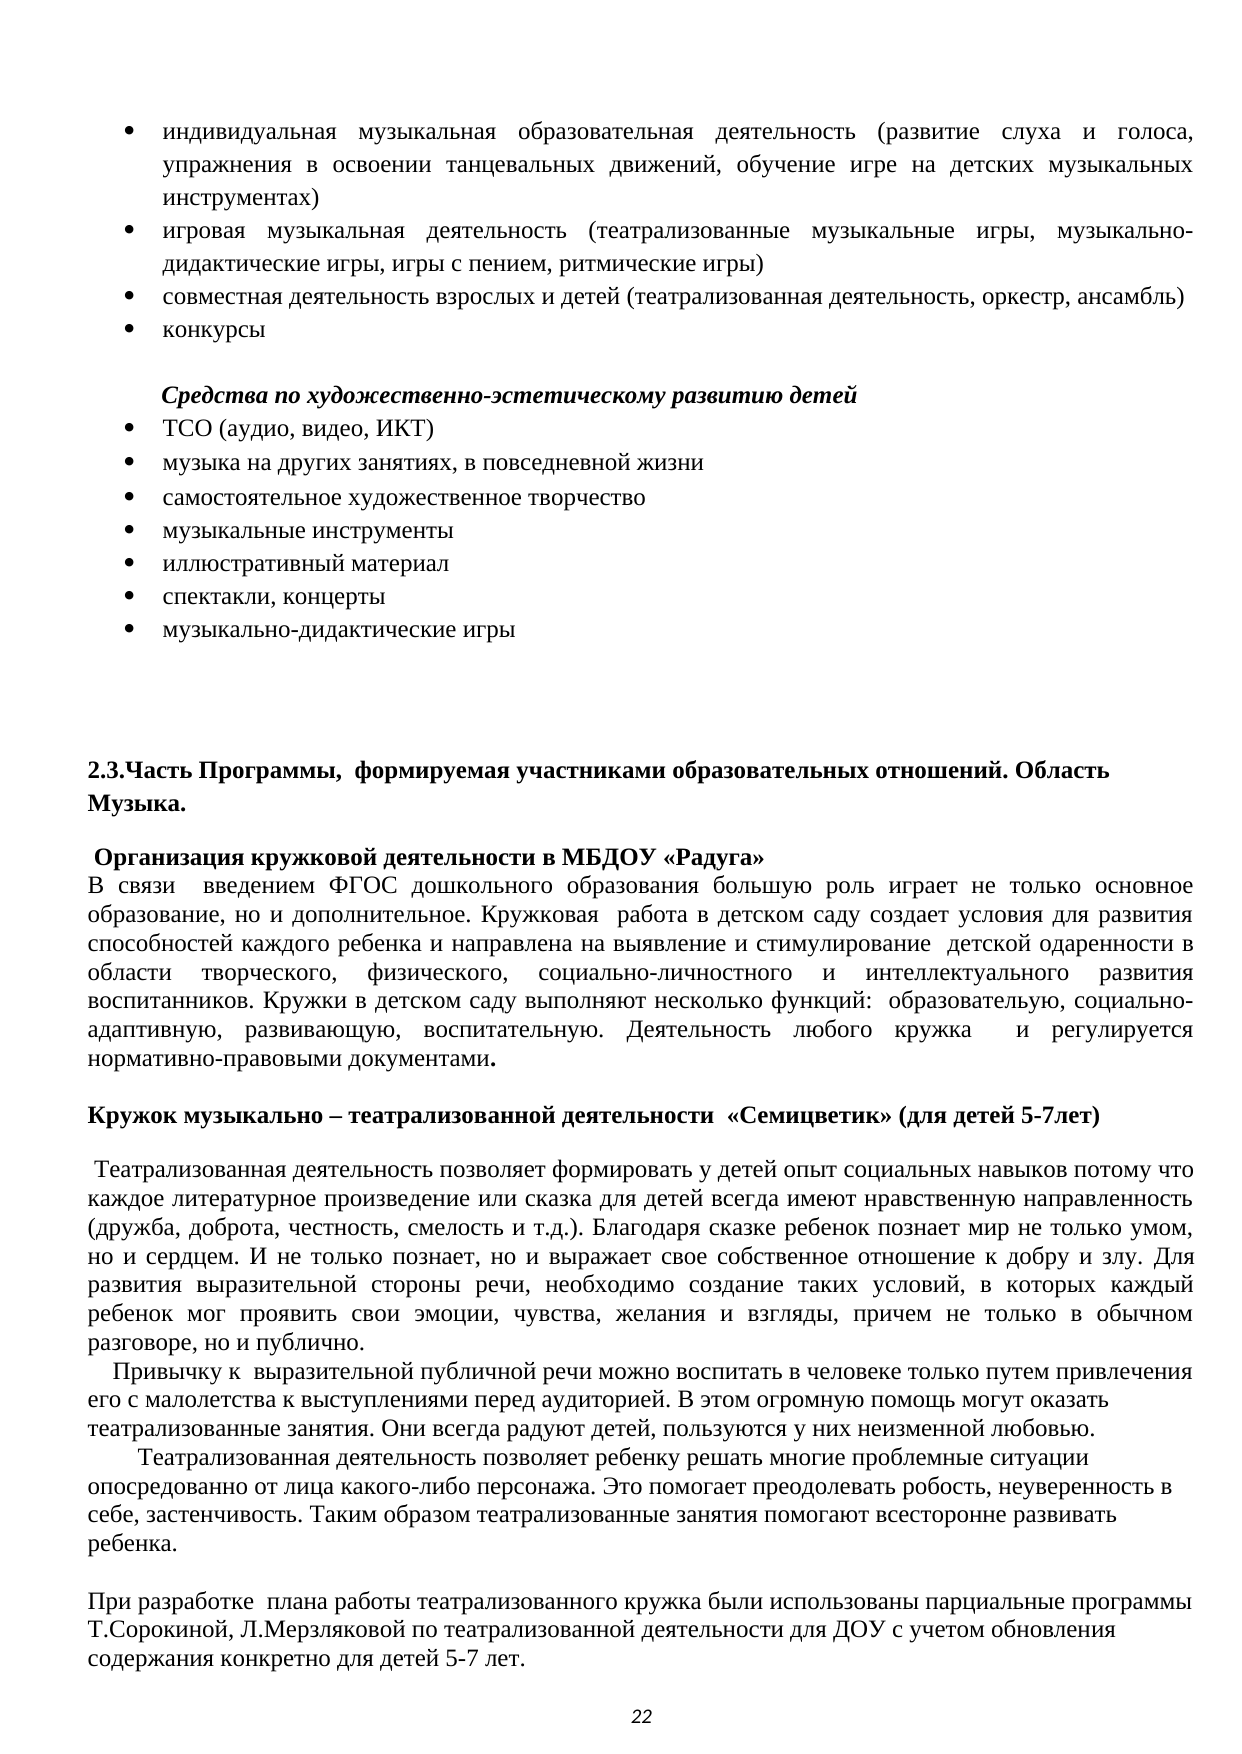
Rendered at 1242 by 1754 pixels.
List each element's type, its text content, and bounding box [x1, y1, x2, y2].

text Театрализованная деятельность позволяет формировать у детей опыт социальных навыков потому что каждое литературное произведение или сказка для детей всегда имеют нравственную направленность (дружба, доброта, честность, смелость и т.д.). Благодаря сказке ребенок познает мир не только умом, но и сердцем. И не только познает, но и выражает свое собственное отношение к добру и злу. Для развития выразительной стороны речи, необходимо создание таких условий, в которых каждый ребенок мог проявить свои эмоции, чувства, желания и взгляды, причем не только в обычном разговоре, но и публично. [87, 1241, 1195, 1356]
text 2.3.Часть Программы, формируемая участниками образовательных отношений. Область Музыка. [87, 755, 1195, 817]
list музыка на других занятиях, в повседневной жизни [125, 447, 1195, 476]
text Кружок музыкально – театрализованной деятельности «Семицветик» (для детей 5-7лет) [87, 1100, 1195, 1129]
text В связи введением ФГОС дошкольного образования большую роль играет не только основное образование, но и дополнительное. Кружковая работа в детском саду создает условия для развития способностей каждого ребенка и направлена на выявление и стимулирование детской одаренности в области творческого, физического, социально-личностного и интеллектуального развития воспитанников. Кружки в детском саду выполняют несколько функций: образовательую, социально-адаптивную, развивающую, воспитательную. Деятельность любого кружка и регулируется нормативно-правовыми документами. [87, 870, 1195, 1072]
text Организация кружковой деятельности в МБДОУ «Радуга» [87, 842, 1195, 870]
list совместная деятельность взрослых и детей (театрализованная деятельность, оркестр, ансамбль) [125, 281, 1195, 310]
list музыкально-дидактические игры [125, 614, 1195, 643]
list игровая музыкальная деятельность (театрализованные музыкальные игры, музыкально-дидактические игры, игры с пением, ритмические игры) [125, 215, 1195, 277]
list самостоятельное художественное творчество [125, 482, 1195, 511]
text При разработке плана работы театрализованного кружка были использованы парциальные программы Т.Сорокиной, Л.Мерзляковой по театрализованной деятельности для ДОУ с учетом обновления содержания конкретно для детей 5-7 лет. [87, 1586, 1195, 1672]
list иллюстративный материал [125, 548, 1195, 577]
list спектакли, концерты [125, 581, 1195, 610]
text Средства по художественно-эстетическому развитию детей [87, 380, 1195, 409]
list индивидуальная музыкальная образовательная деятельность (развитие слуха и голоса, упражнения в освоении танцевальных движений, обучение игре на детских музыкальных инструментах) [125, 116, 1195, 211]
list музыкальные инструменты [125, 515, 1195, 544]
list конкурсы [125, 314, 1195, 343]
text Привычку к выразительной публичной речи можно воспитать в человеке только путем привлечения его с малолетства к выступлениями перед аудиторией. В этом огромную помощь могут оказать театрализованные занятия. Они всегда радуют детей, пользуются у них неизменной любовью. Театрализованная деятельность позволяет ребенку решать многие проблемные ситуации опосредованно от лица какого-либо персонажа. Это помогает преодолевать робость, неуверенность в себе, застенчивость. Таким образом театрализованные занятия помогают всесторонне развивать ребенка. [87, 1356, 1195, 1557]
list ТСО (аудио, видео, ИКТ) [125, 413, 1195, 442]
